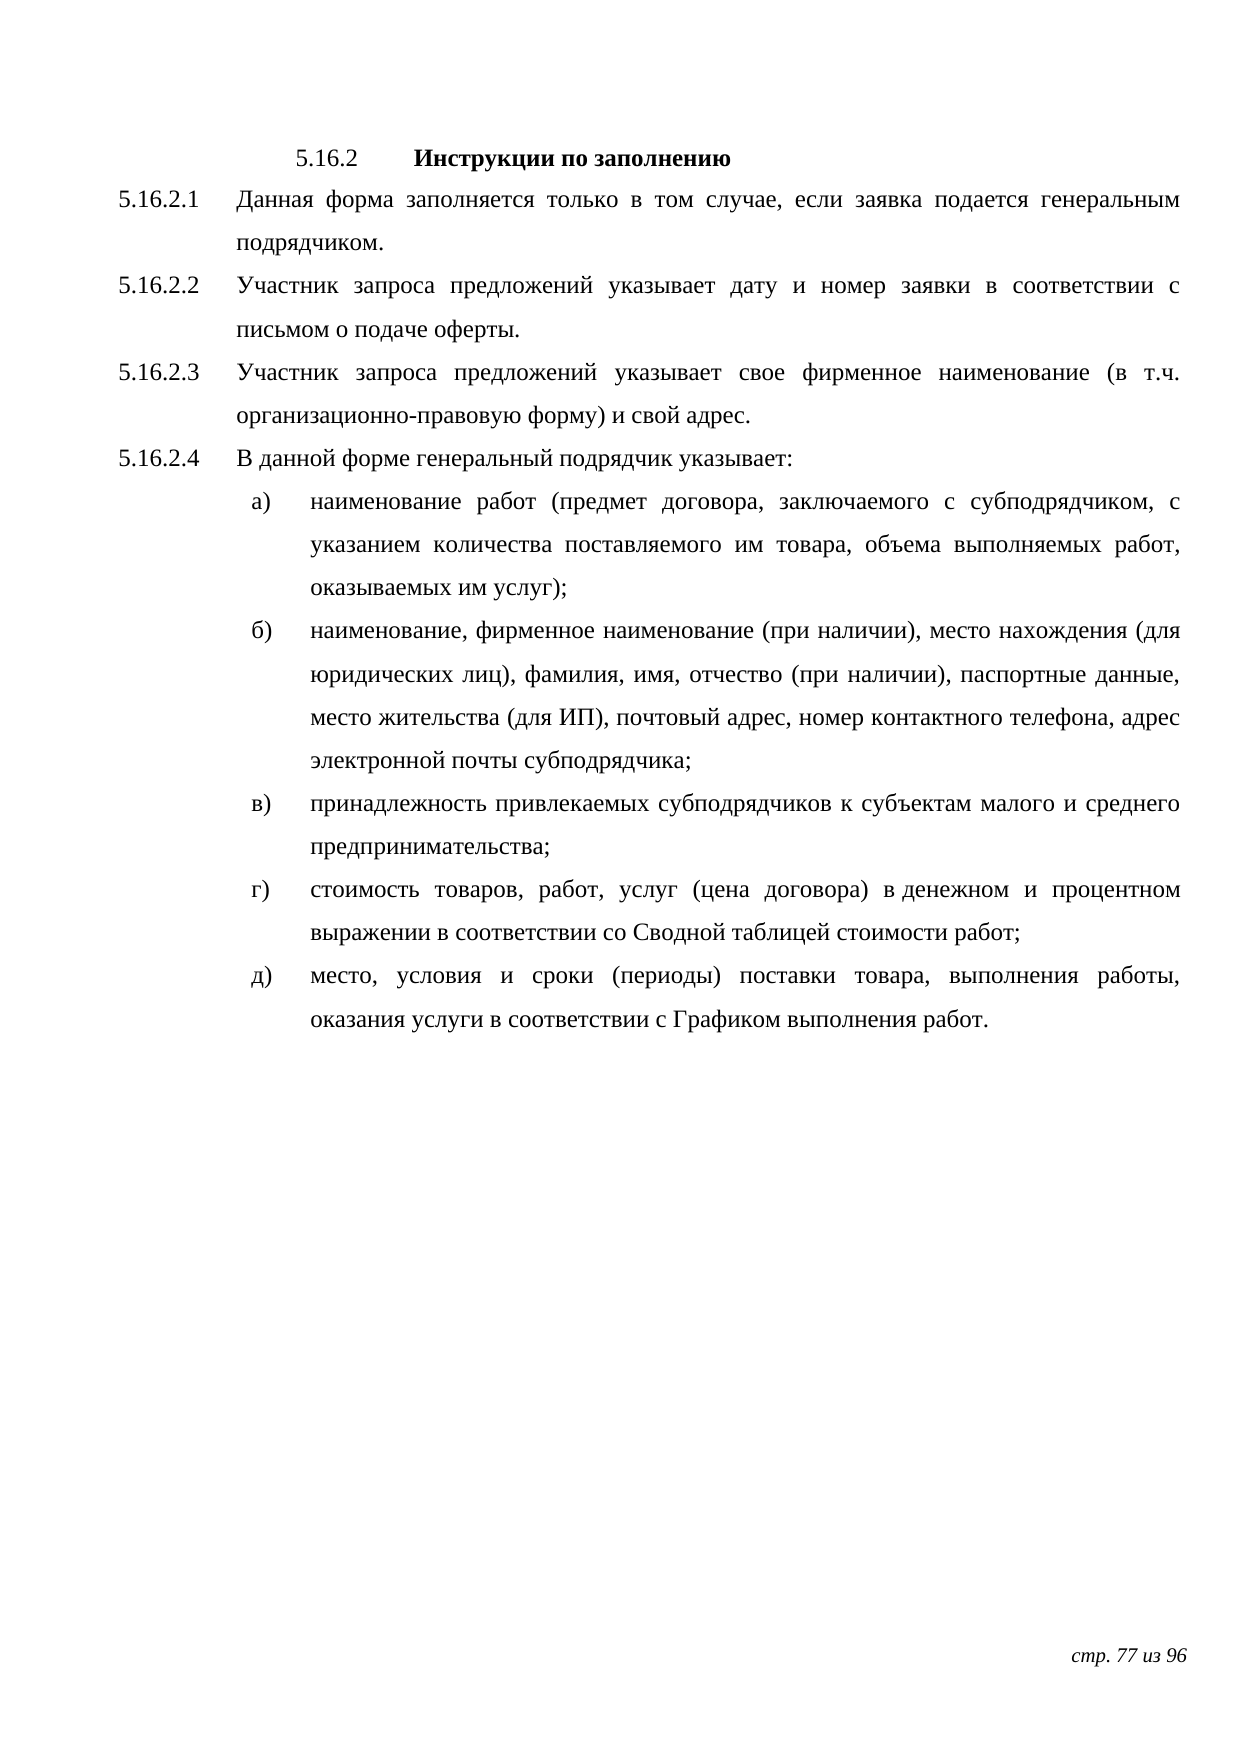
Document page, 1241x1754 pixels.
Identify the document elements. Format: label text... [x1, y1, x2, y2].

text место, условия и сроки (периоды) поставки товара, выполнения работы, оказания услуги в соответствии с Графиком выполнения работ. [251, 961, 1181, 1032]
text Данная форма заполняется только в том случае, если заявка подается генеральным подрядчиком. [118, 184, 1181, 256]
text принадлежность привлекаемых субподрядчиков к субъектам малого и среднего предпринимательства; [251, 788, 1181, 860]
text Участник запроса предложений указывает дату и номер заявки в соответствии с письмом о подаче оферты. [118, 271, 1181, 342]
text наименование, фирменное наименование (при наличии), место нахождения (для юридических лиц), фамилия, имя, отчество (при наличии), паспортные данные, место жительства (для ИП), почтовый адрес, номер контактного телефона, адрес электронной почты субподрядчика; [251, 616, 1181, 774]
text В данной форме генеральный подрядчик указывает: [118, 443, 1181, 472]
text Инструкции по заполнению [236, 143, 1181, 172]
text стоимость товаров, работ, услуг (цена договора) в денежном и процентном выражении в соответствии со Сводной таблицей стоимости работ; [251, 874, 1181, 946]
text наименование работ (предмет договора, заключаемого с субподрядчиком, с указанием количества поставляемого им товара, объема выполняемых работ, оказываемых им услуг); [251, 486, 1181, 601]
text Участник запроса предложений указывает свое фирменное наименование (в т.ч. организационно-правовую форму) и свой адрес. [118, 357, 1181, 429]
